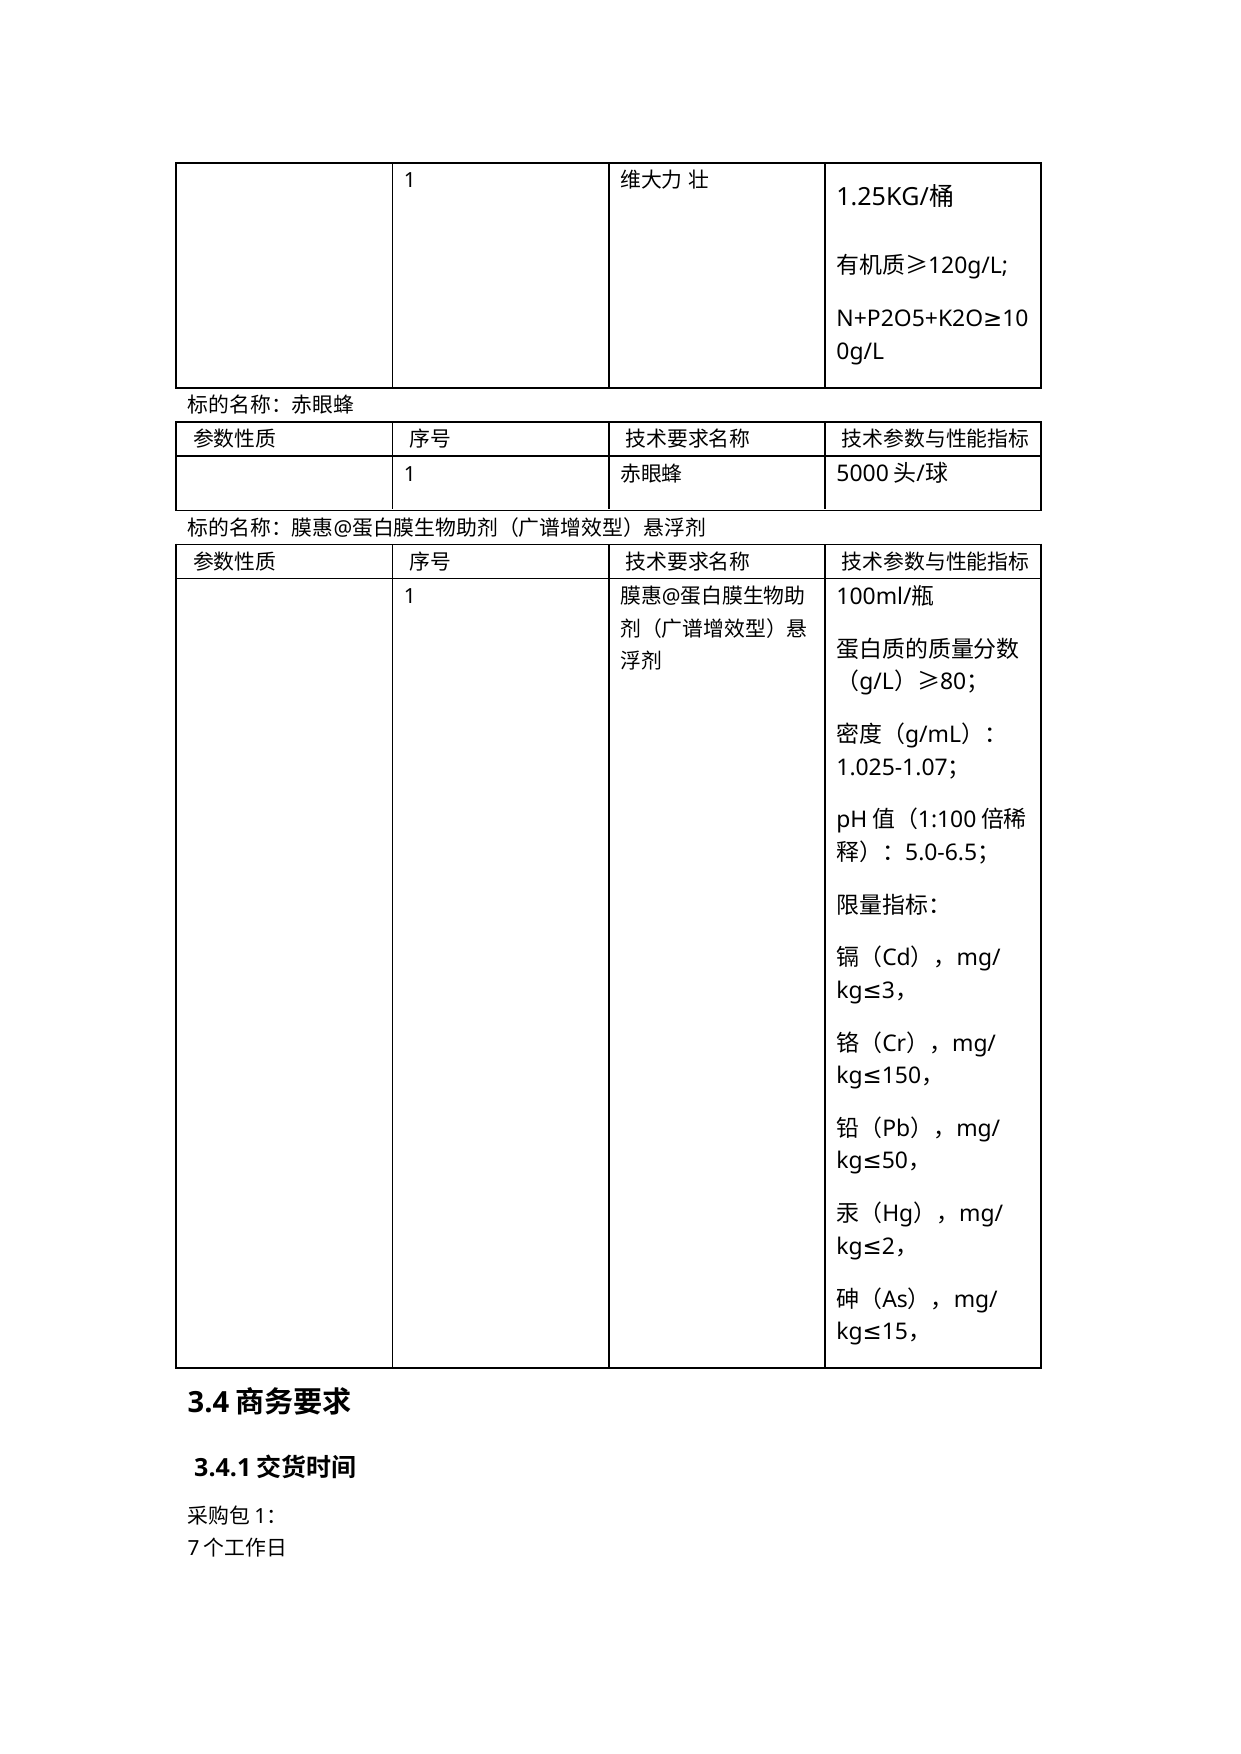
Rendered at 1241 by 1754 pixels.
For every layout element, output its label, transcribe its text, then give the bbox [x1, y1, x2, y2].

table_header 参数性质 [177, 423, 392, 455]
table_cell 膜惠@蛋白膜生物助剂（广谱增效型）悬浮剂 [610, 579, 824, 1367]
text 3.4.1交货时间 [187, 1434, 1053, 1499]
table_cell 1.25KG/桶 有机质≥120g/L; N+P2O5+K2O≥100g/L [826, 164, 1040, 387]
table_header 序号 [393, 545, 608, 578]
table_cell [177, 457, 392, 509]
table_cell 1 [393, 457, 608, 509]
table_header 技术要求名称 [610, 545, 824, 578]
table_header 技术要求名称 [610, 423, 824, 455]
text 3.4商务要求 [187, 1369, 1053, 1434]
table_cell [177, 164, 392, 387]
table_cell 100ml/瓶 蛋白质的质量分数（g/L）≥80； 密度（g/mL）：1.025-1.07； pH值（1:100倍稀释）：5.0-6.5； 限量指标： 镉（Cd），mg/kg≤3， 铬（Cr），mg/kg≤150， 铅（Pb），mg/kg≤50， 汞（Hg），mg/kg≤2， 砷（As），mg/kg≤15， [826, 579, 1040, 1367]
table_cell 维大力 壮 [610, 164, 824, 387]
text 标的名称：赤眼蜂 [187, 388, 1053, 421]
text 标的名称：膜惠@蛋白膜生物助剂（广谱增效型）悬浮剂 [187, 511, 1053, 543]
table_header 序号 [393, 423, 608, 455]
text 采购包1： [187, 1499, 1053, 1531]
table_header 参数性质 [177, 545, 392, 578]
table_header 技术参数与性能指标 [826, 545, 1040, 578]
table_cell 5000头/球 [826, 457, 1040, 509]
table_cell [177, 579, 392, 1367]
table_cell 1 [393, 164, 608, 387]
text 7个工作日 [187, 1531, 1053, 1564]
table_cell 1 [393, 579, 608, 1367]
table_cell 赤眼蜂 [610, 457, 824, 509]
table_header 技术参数与性能指标 [826, 423, 1040, 455]
